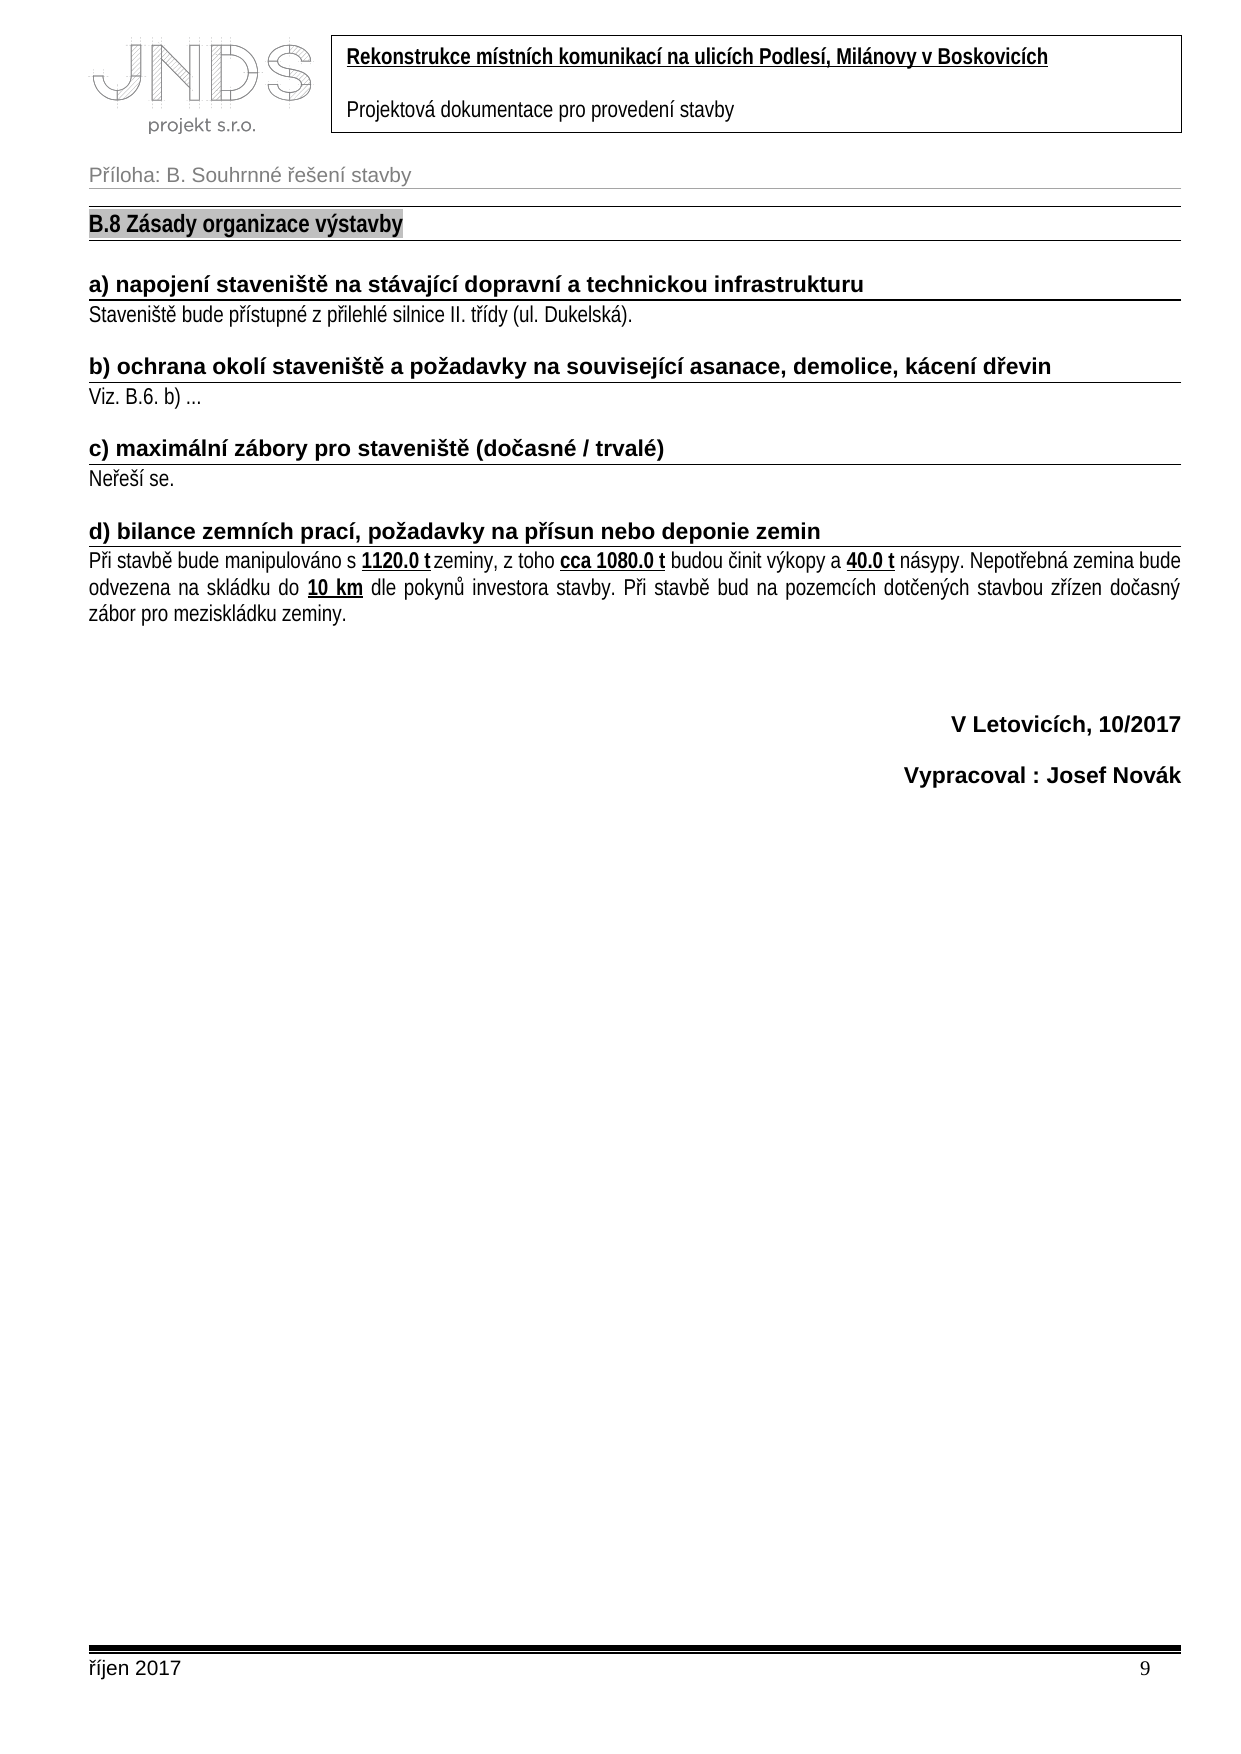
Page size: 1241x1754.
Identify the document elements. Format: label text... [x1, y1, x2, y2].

subtitle Vypracoval : Josef Novák [89, 762, 1181, 789]
text Při stavbě bude manipulováno s 1120.0 t zeminy, z toho cca 1080.0 t budou činit výkopy a 40.0 t násypy. Nepotřebná zemina bude odvezena na skládku do 10 km dle pokynů investora stavby. Při stavbě bud na pozemcích dotčených stavbou zřízen dočasný zábor pro meziskládku zeminy. [89, 547, 1181, 626]
picture [88, 37, 314, 134]
text c) maximální zábory pro staveniště (dočasné / trvalé) [89, 435, 1181, 464]
text Viz. B.6. b) ... [89, 383, 1181, 409]
text Neřeší se. [89, 465, 1181, 491]
text d) bilance zemních prací, požadavky na přísun nebo deponie zemin [89, 518, 1181, 546]
text B.8 Zásady organizace výstavby [89, 207, 1181, 240]
text Staveniště bude přístupné z přilehlé silnice II. třídy (ul. Dukelská). [89, 301, 1181, 327]
text a) napojení staveniště na stávající dopravní a technickou infrastrukturu [89, 271, 1181, 299]
text b) ochrana okolí staveniště a požadavky na související asanace, demolice, kácení dřevin [89, 353, 1181, 382]
subtitle V Letovicích, 10/2017 [89, 711, 1181, 737]
